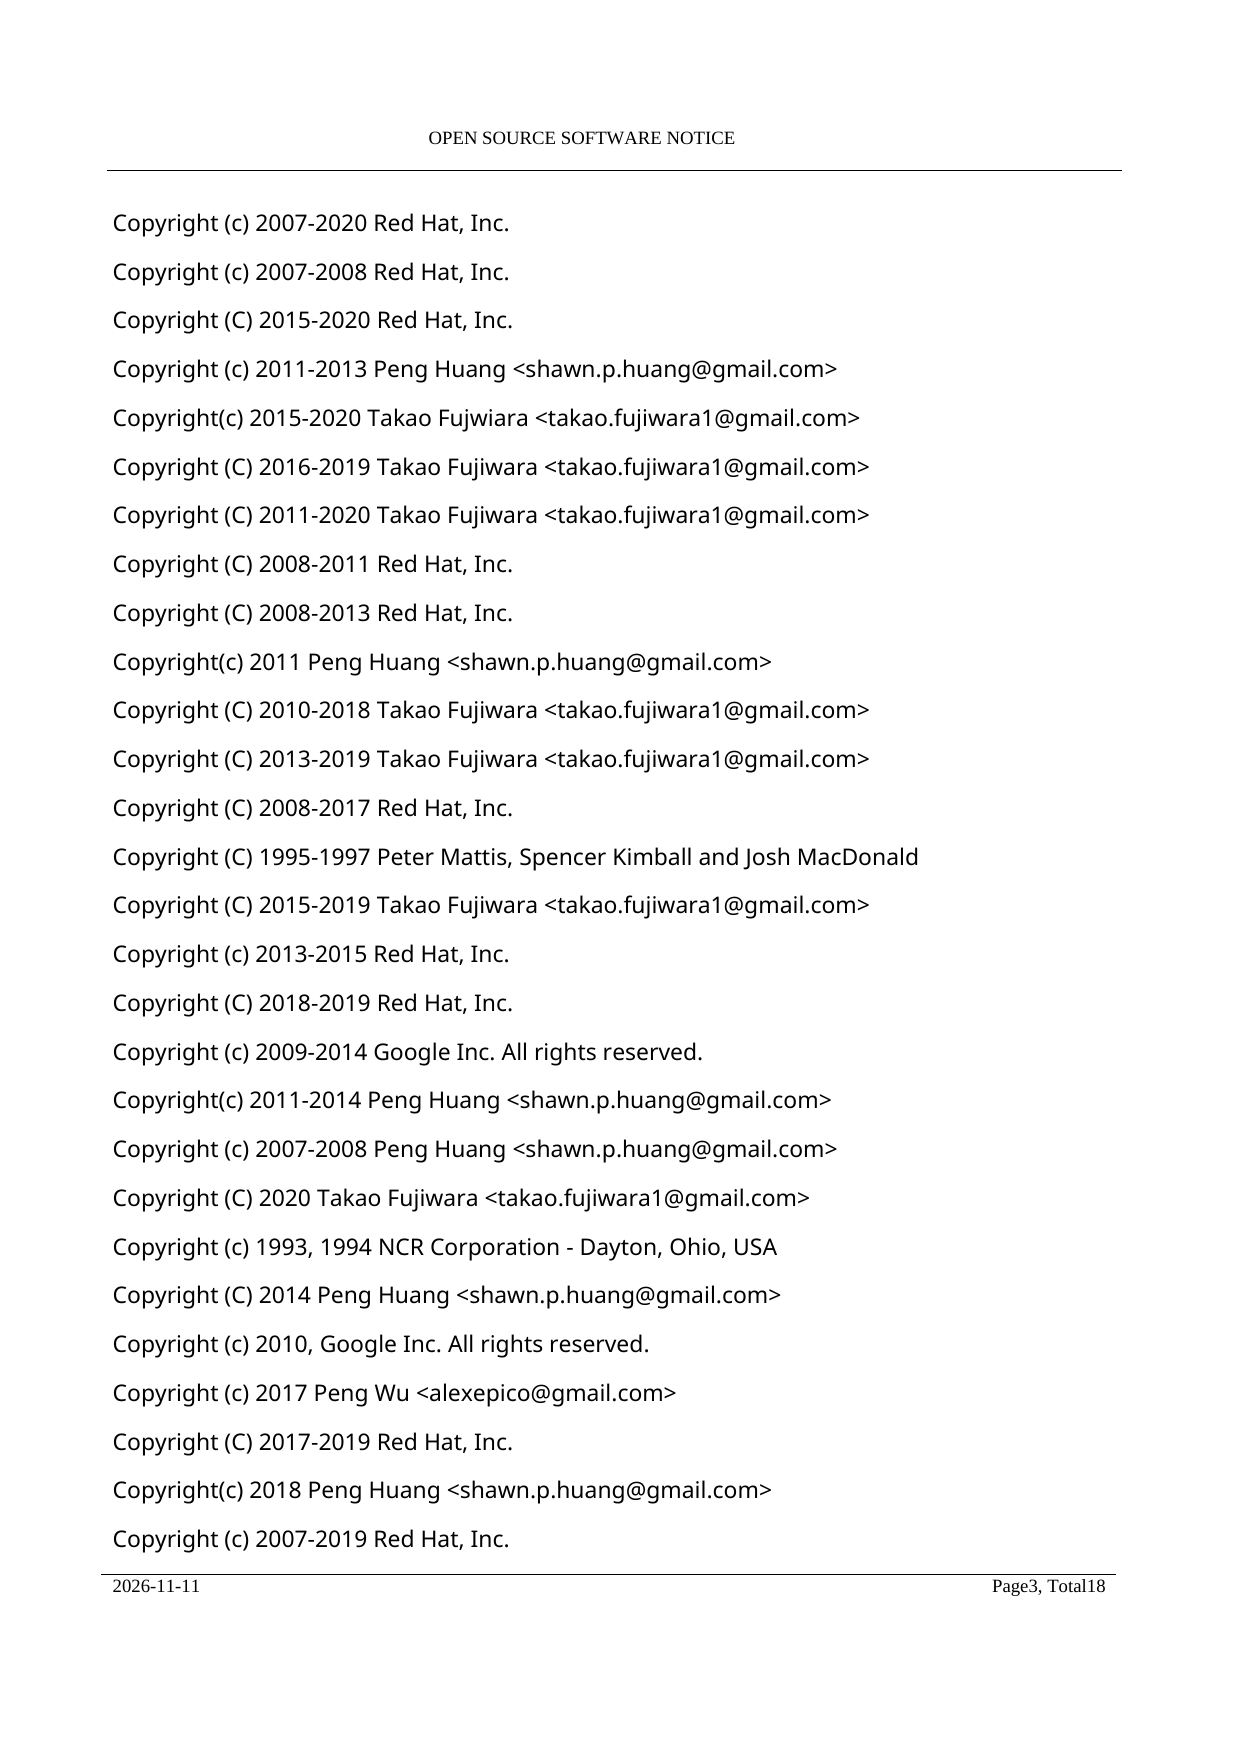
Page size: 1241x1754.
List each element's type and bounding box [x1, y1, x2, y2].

text [112, 206, 1128, 1555]
